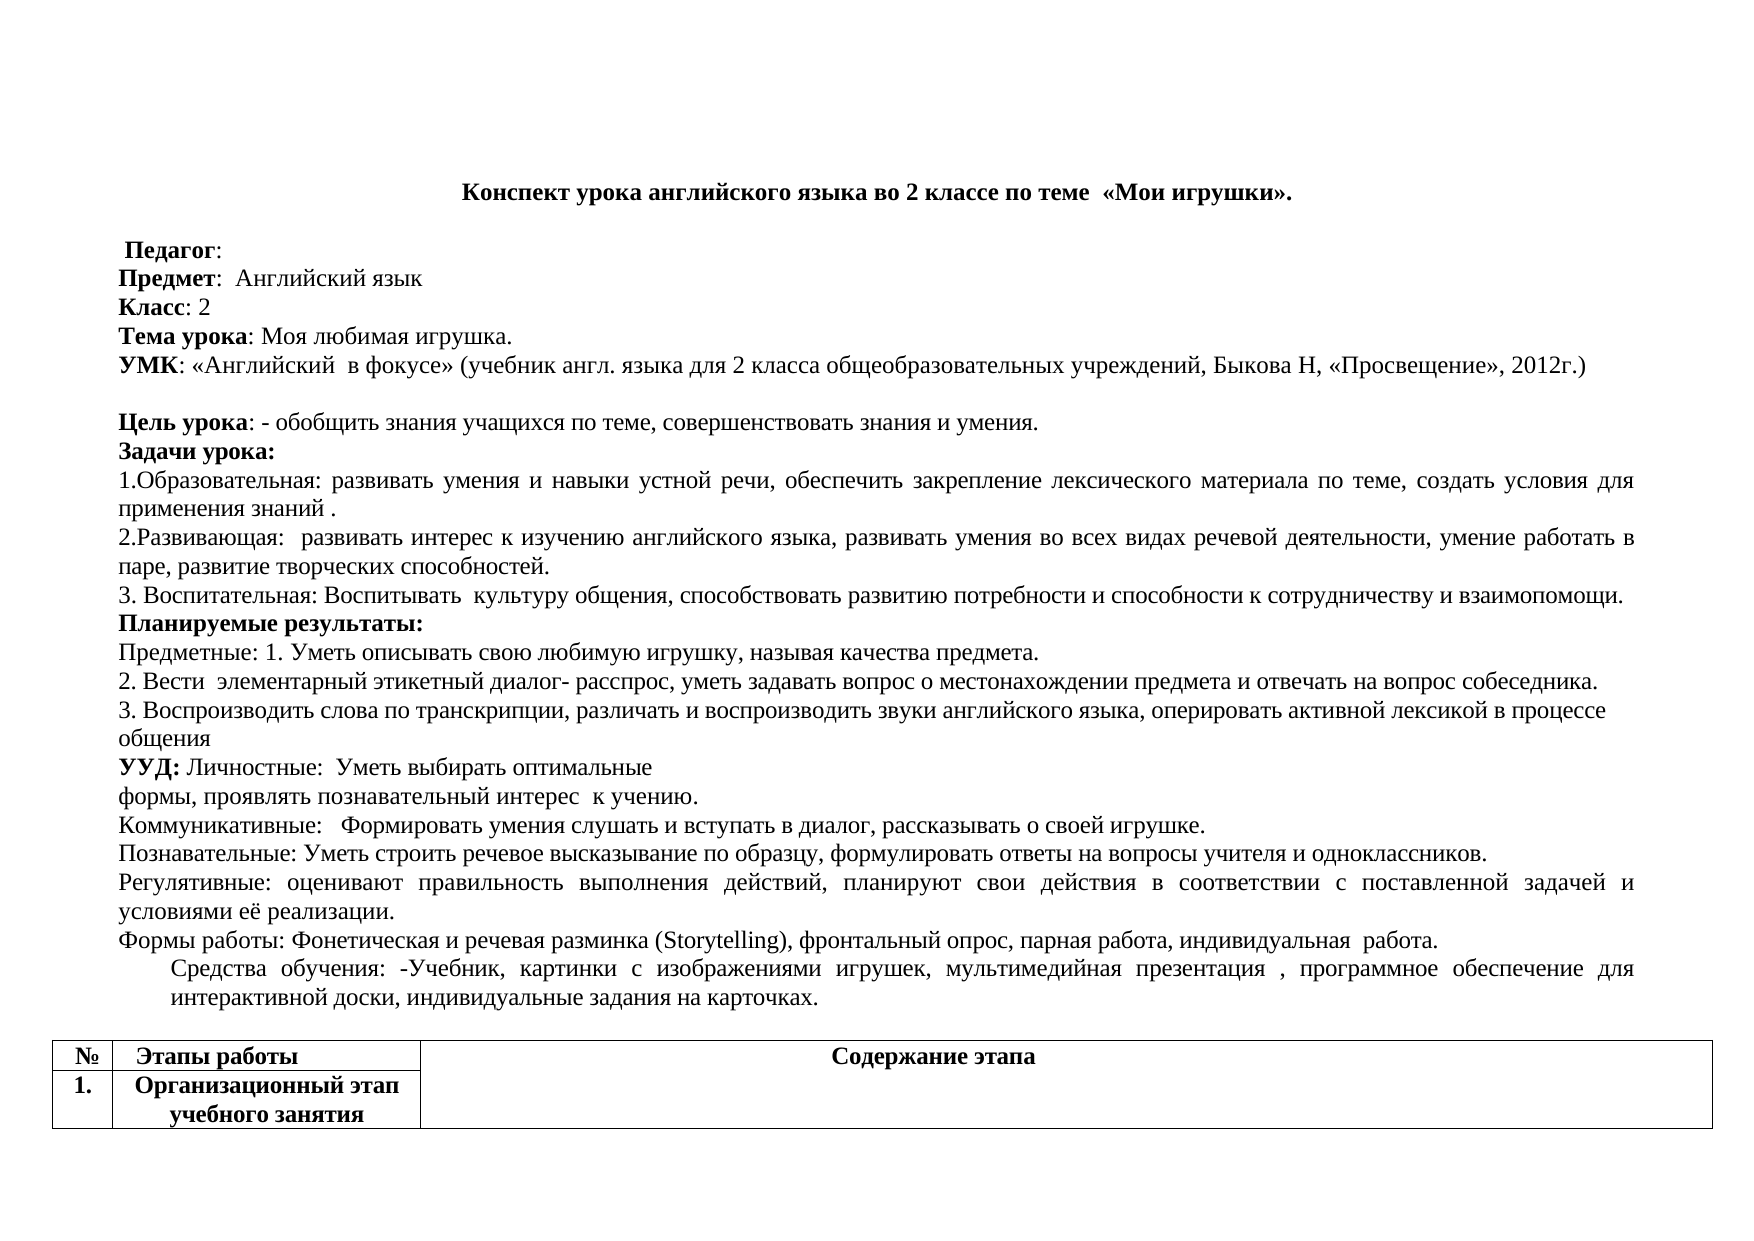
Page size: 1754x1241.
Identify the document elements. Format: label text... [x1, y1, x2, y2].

table_header Содержание этапа [421, 1041, 1712, 1128]
text Цель урока: - обобщить знания учащихся по теме, совершенствовать знания и умения. [118, 407, 1636, 436]
text Задачи урока: [118, 436, 1636, 465]
text Предмет: Английский язык [118, 263, 1636, 292]
table_cell Организационный этап учебного занятия [113, 1071, 420, 1128]
text Планируемые результаты: [118, 608, 1636, 637]
text 2.Развивающая: развивать интерес к изучению английского языка, развивать умения во всех видах речевой деятельности, умение работать в паре, развитие творческих способностей. [118, 522, 1636, 580]
text 3. Воспитательная: Воспитывать культуру общения, способствовать развитию потребности и способности к сотрудничеству и взаимопомощи. [118, 580, 1636, 608]
text Формы работы: Фонетическая и речевая разминка (Storytelling), фронтальный опрос, парная работа, индивидуальная работа. [118, 925, 1636, 953]
text 2. Вести элементарный этикетный диалог- расспрос, уметь задавать вопрос о местонахождении предмета и отвечать на вопрос собеседника. [118, 666, 1636, 695]
text УУД: Личностные: Уметь выбирать оптимальные [118, 752, 1636, 781]
text Средства обучения: -Учебник, картинки с изображениями игрушек, мультимедийная презентация , программное обеспечение для интерактивной доски, индивидуальные задания на карточках. [170, 953, 1636, 1011]
text УМК: «Английский в фокусе» (учебник англ. языка для 2 класса общеобразовательных учреждений, Быкова Н, «Просвещение», 2012г.) [118, 350, 1636, 378]
text Конспект урока английского языка во 2 классе по теме «Мои игрушки». [118, 177, 1636, 206]
text Коммуникативные: Формировать умения слушать и вступать в диалог, рассказывать о своей игрушке. [118, 810, 1636, 838]
text формы, проявлять познавательный интерес к учению. [118, 781, 1636, 810]
table_cell 1. [53, 1071, 112, 1128]
text 3. Воспроизводить слова по транскрипции, различать и воспроизводить звуки английского языка, оперировать активной лексикой в процессе общения [118, 695, 1636, 752]
text Познавательные: Уметь строить речевое высказывание по образцу, формулировать ответы на вопросы учителя и одноклассников. [118, 838, 1636, 867]
text 1.Образовательная: развивать умения и навыки устной речи, обеспечить закрепление лексического материала по теме, создать условия для применения знаний . [118, 465, 1636, 522]
text Класс: 2 [118, 292, 1636, 321]
text Регулятивные: оценивают правильность выполнения действий, планируют свои действия в соответствии с поставленной задачей и условиями её реализации. [118, 867, 1636, 925]
text Тема урока: Моя любимая игрушка. [118, 321, 1636, 350]
table_header Этапы работы [113, 1041, 420, 1069]
text Предметные: 1. Уметь описывать свою любимую игрушку, называя качества предмета. [118, 637, 1636, 666]
text Педагог: [118, 235, 1636, 263]
table_header № [53, 1041, 112, 1069]
